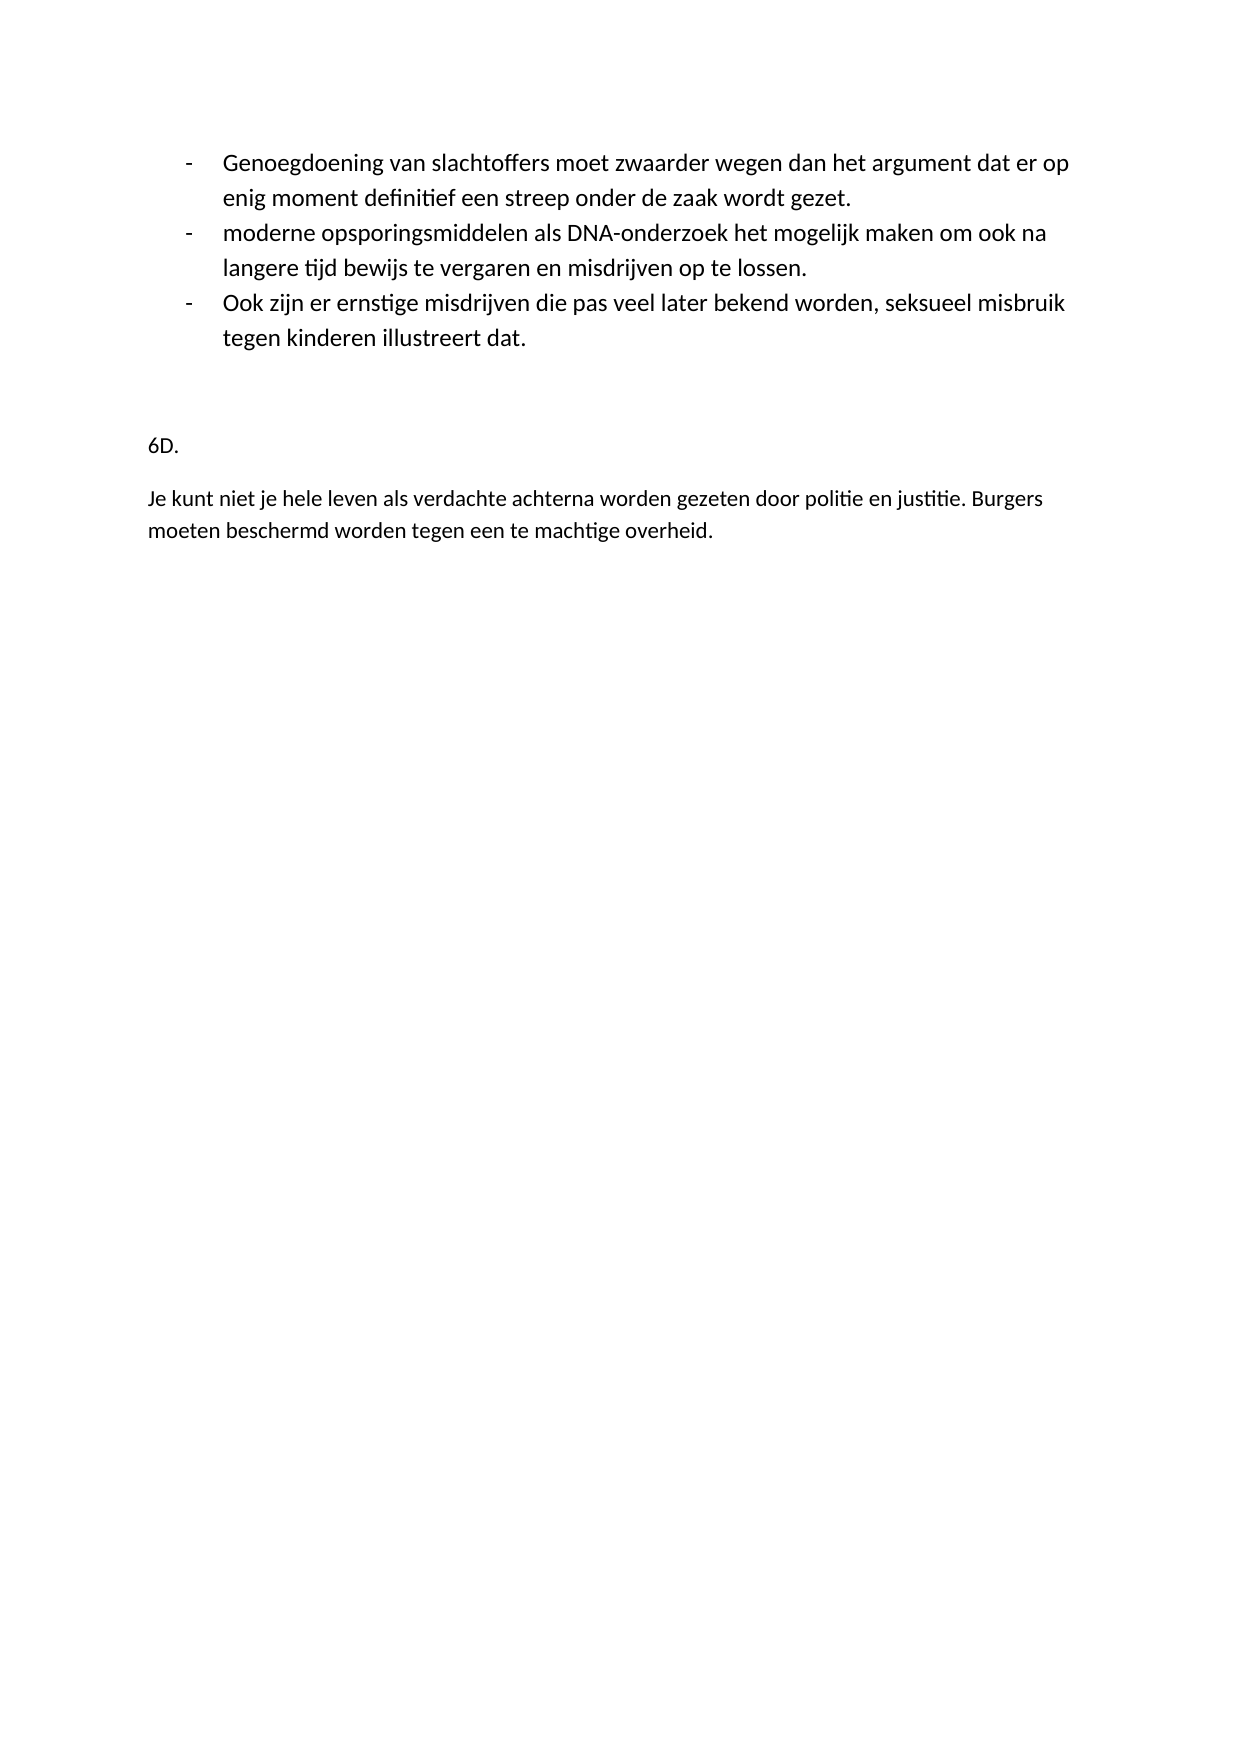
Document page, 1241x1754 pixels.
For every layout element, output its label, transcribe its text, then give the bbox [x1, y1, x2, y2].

text Je kunt niet je hele leven als verdachte achterna worden gezeten door politie en justitie. Burgers moeten beschermd worden tegen een te machtige overheid. [148, 484, 1093, 545]
list Genoegdoening van slachtoffers moet zwaarder wegen dan het argument dat er op enig moment definitief een streep onder de zaak wordt gezet. [185, 148, 1093, 213]
text 6D. [148, 431, 1093, 459]
list Ook zijn er ernstige misdrijven die pas veel later bekend worden, seksueel misbruik tegen kinderen illustreert dat. [185, 288, 1093, 353]
list moderne opsporingsmiddelen als DNA-onderzoek het mogelijk maken om ook na langere tijd bewijs te vergaren en misdrijven op te lossen. [185, 218, 1093, 283]
